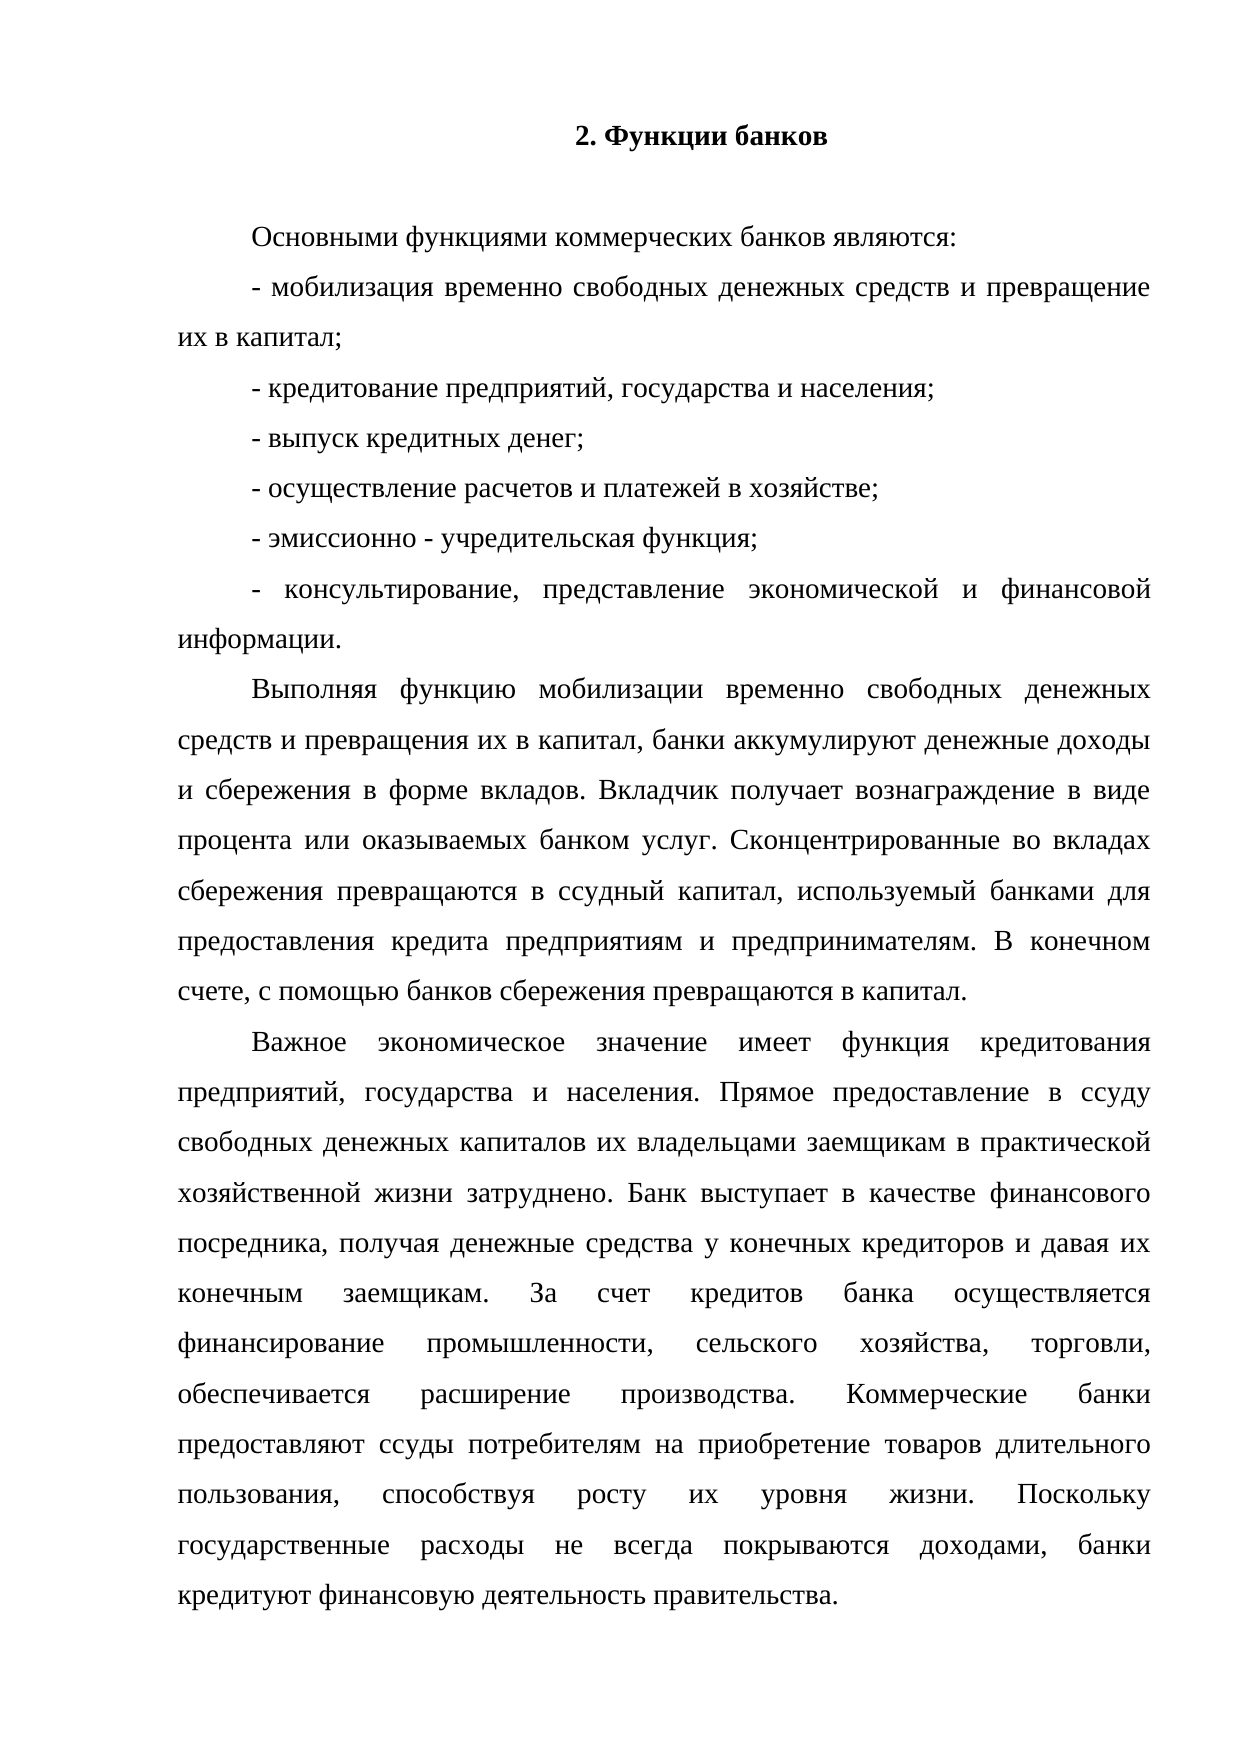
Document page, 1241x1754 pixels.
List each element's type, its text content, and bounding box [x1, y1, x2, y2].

text Важное экономическое значение имеет функция кредитования предприятий, государства и населения. Прямое предоставление в ссуду свободных денежных капиталов их владельцами заемщикам в практической хозяйственной жизни затруднено. Банк выступает в качестве финансового посредника, получая денежные средства у конечных кредиторов и давая их конечным заемщикам. За счет кредитов банка осуществляется финансирование промышленности, сельского хозяйства, торговли, обеспечивается расширение производства. Коммерческие банки предоставляют ссуды потребителям на приобретение товаров длительного пользования, способствуя росту их уровня жизни. Поскольку государственные расходы не всегда покрываются доходами, банки кредитуют финансовую деятельность правительства. [177, 1024, 1152, 1611]
text Основными функциями коммерческих банков являются: [177, 219, 1152, 252]
text - эмиссионно - учредительская функция; [177, 521, 1152, 554]
text Выполняя функцию мобилизации временно свободных денежных средств и превращения их в капитал, банки аккумулируют денежные доходы и сбережения в форме вкладов. Вкладчик получает вознаграждение в виде процента или оказываемых банком услуг. Сконцентрированные во вкладах сбережения превращаются в ссудный капитал, используемый банками для предоставления кредита предприятиям и предпринимателям. В конечном счете, с помощью банков сбережения превращаются в капитал. [177, 672, 1152, 1007]
text - консультирование, представление экономической и финансовой информации. [177, 571, 1152, 655]
text 2. Функции банков [177, 118, 1152, 152]
text - мобилизация временно свободных денежных средств и превращение их в капитал; [177, 269, 1152, 353]
text - осуществление расчетов и платежей в хозяйстве; [177, 470, 1152, 504]
text - кредитование предприятий, государства и населения; [177, 370, 1152, 403]
text - выпуск кредитных денег; [177, 420, 1152, 453]
